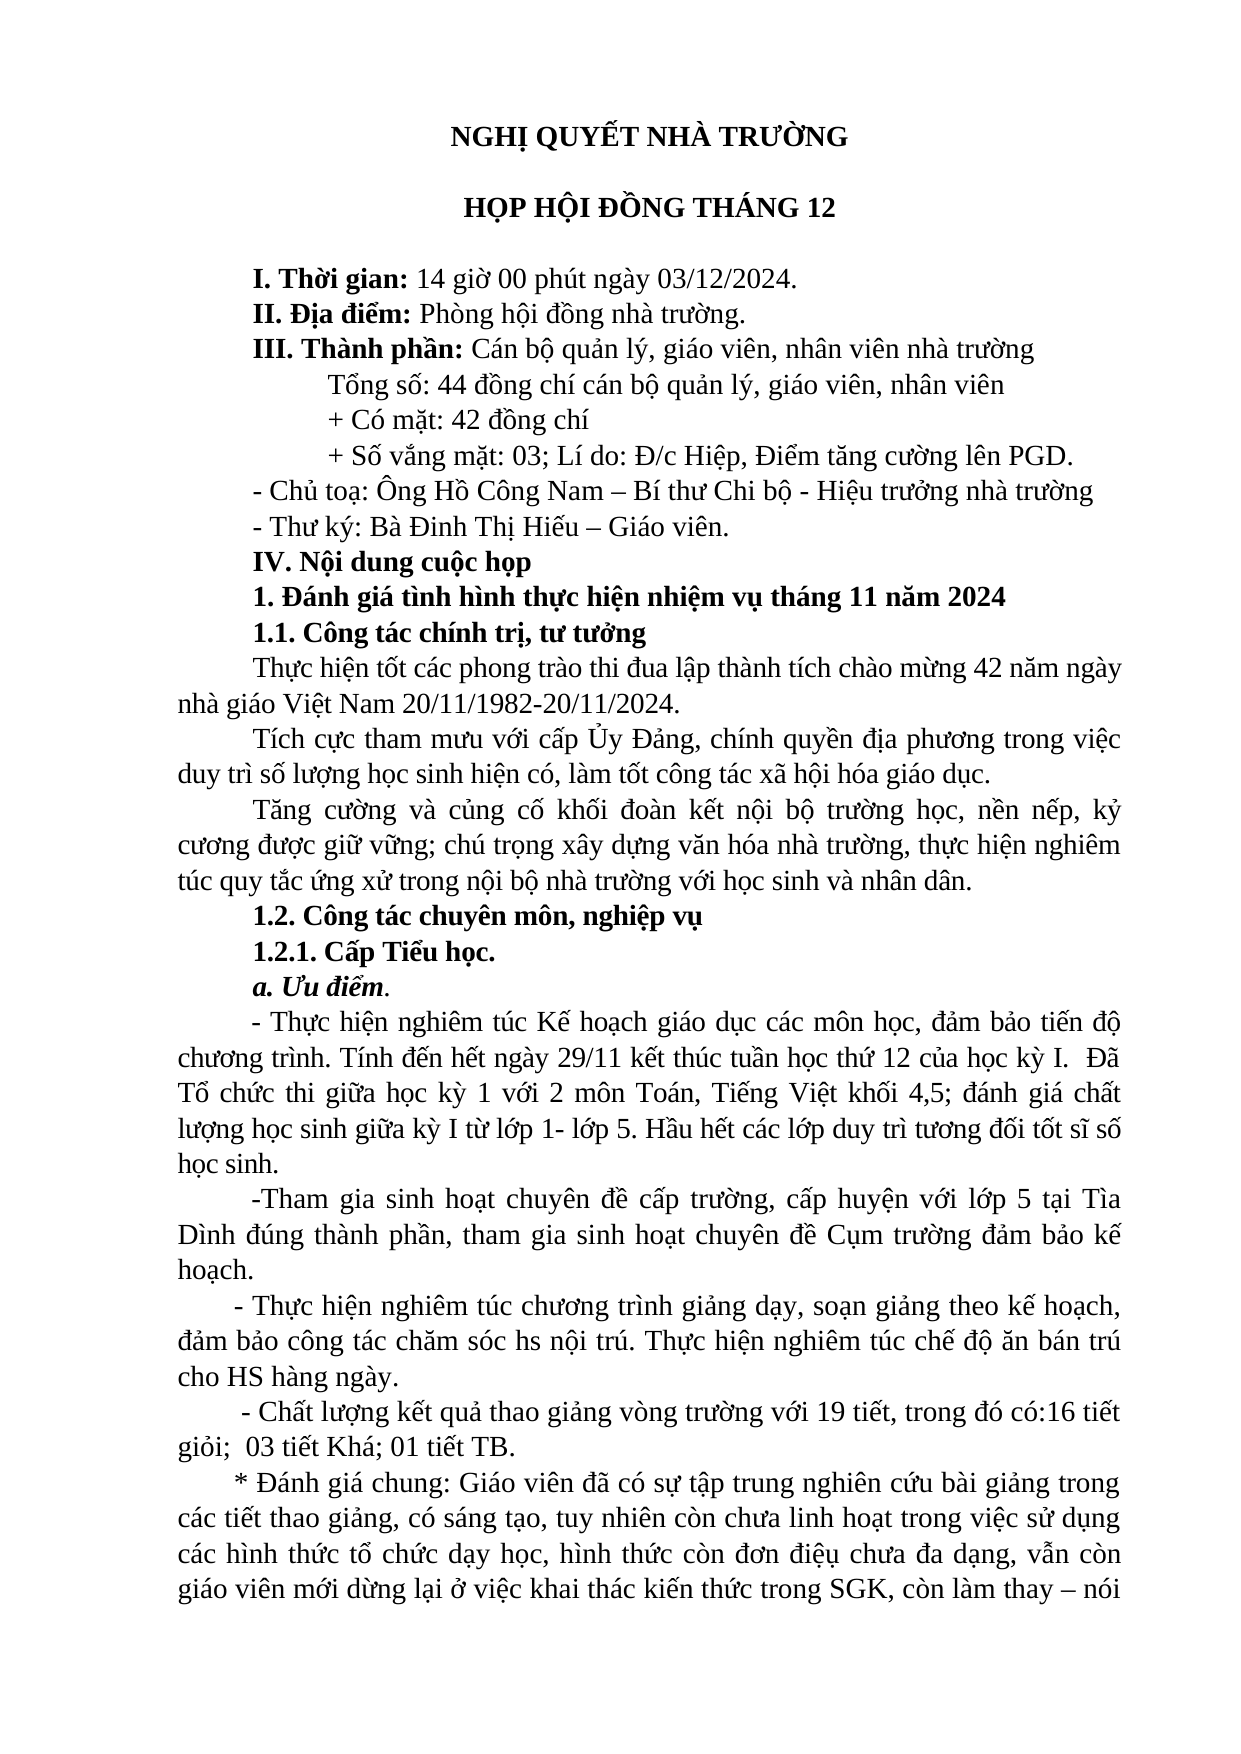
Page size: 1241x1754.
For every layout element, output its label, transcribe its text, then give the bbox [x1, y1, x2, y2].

text I. Thời gian: 14 giờ 00 phút ngày 03/12/2024. [177, 260, 1122, 295]
text - Chủ toạ: Ông Hồ Công Nam – Bí thư Chi bộ - Hiệu trưởng nhà trường [177, 472, 1122, 508]
text Tổng số: 44 đồng chí cán bộ quản lý, giáo viên, nhân viên [177, 366, 1122, 401]
text 1.2.1. Cấp Tiểu học. [177, 933, 1122, 968]
text 1. Đánh giá tình hình thực hiện nhiệm vụ tháng 11 năm 2024 [177, 578, 1122, 614]
text + Có mặt: 42 đồng chí [177, 401, 1122, 437]
text - Thư ký: Bà Đinh Thị Hiếu – Giáo viên. [177, 508, 1122, 543]
text III. Thành phần: Cán bộ quản lý, giáo viên, nhân viên nhà trường [177, 331, 1122, 366]
text Thực hiện tốt các phong trào thi đua lập thành tích chào mừng 42 năm ngày nhà giáo Việt Nam 20/11/1982-20/11/2024. [177, 649, 1122, 720]
text Tăng cường và củng cố khối đoàn kết nội bộ trường học, nền nếp, kỷ cương được giữ vững; chú trọng xây dựng văn hóa nhà trường, thực hiện nghiêm túc quy tắc ứng xử trong nội bộ nhà trường với học sinh và nhân dân. [177, 791, 1122, 897]
text II. Địa điểm: Phòng hội đồng nhà trường. [177, 295, 1122, 331]
text + Số vắng mặt: 03; Lí do: Đ/c Hiệp, Điểm tăng cường lên PGD. [177, 437, 1122, 472]
text NGHỊ QUYẾT NHÀ TRƯỜNG [177, 118, 1122, 153]
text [177, 1464, 1122, 1606]
text - Thực hiện nghiêm túc chương trình giảng dạy, soạn giảng theo kế hoạch, đảm bảo công tác chăm sóc hs nội trú. Thực hiện nghiêm túc chế độ ăn bán trú cho HS hàng ngày. [177, 1287, 1122, 1393]
text IV. Nội dung cuộc họp [177, 543, 1122, 578]
text 1.1. Công tác chính trị, tư tưởng [177, 614, 1122, 649]
text Tích cực tham mưu với cấp Ủy Đảng, chính quyền địa phương trong việc duy trì số lượng học sinh hiện có, làm tốt công tác xã hội hóa giáo dục. [177, 720, 1122, 791]
text a. Ưu điểm. [177, 968, 1122, 1003]
text -Tham gia sinh hoạt chuyên đề cấp trường, cấp huyện với lớp 5 tại Tìa Dình đúng thành phần, tham gia sinh hoạt chuyên đề Cụm trường đảm bảo kế hoạch. [177, 1181, 1122, 1287]
text 1.2. Công tác chuyên môn, nghiệp vụ [177, 897, 1122, 933]
text HỌP HỘI ĐỒNG THÁNG 12 [177, 189, 1122, 224]
text - Chất lượng kết quả thao giảng vòng trường với 19 tiết, trong đó có:16 tiết giỏi; 03 tiết Khá; 01 tiết TB. [177, 1393, 1122, 1464]
text - Thực hiện nghiêm túc Kế hoạch giáo dục các môn học, đảm bảo tiến độ chương trình. Tính đến hết ngày 29/11 kết thúc tuần học thứ 12 của học kỳ I. Đã Tổ chức thi giữa học kỳ 1 với 2 môn Toán, Tiếng Việt khối 4,5; đánh giá chất lượng học sinh giữa kỳ I từ lớp 1- lớp 5. Hầu hết các lớp duy trì tương đối tốt sĩ số học sinh. [177, 1003, 1122, 1181]
